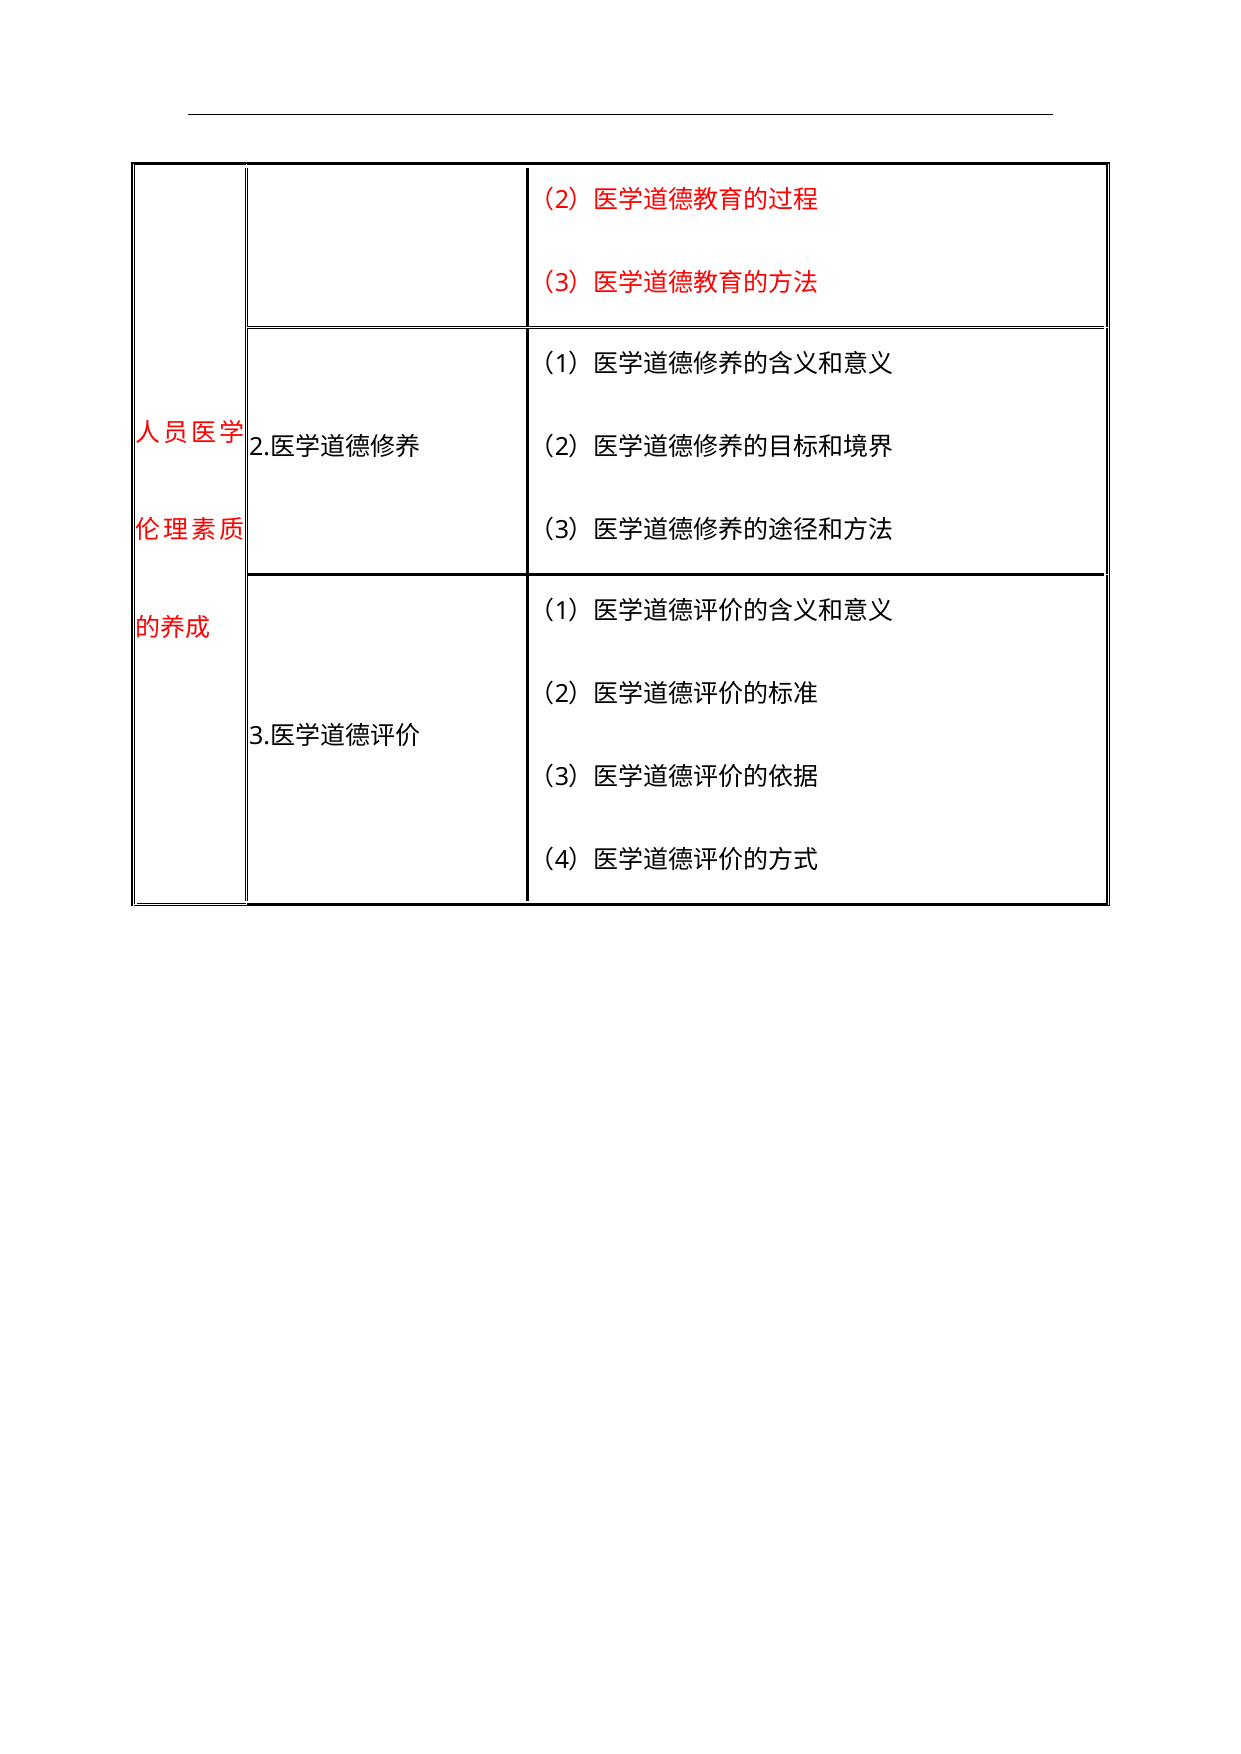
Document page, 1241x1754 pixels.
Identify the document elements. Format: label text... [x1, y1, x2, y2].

table_cell 3.医学道德评价 [247, 576, 527, 903]
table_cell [527, 165, 1106, 326]
table_cell 九、医务人员医学伦理素质的养成 [135, 165, 247, 903]
table_cell 2.医学道德修养 [248, 329, 526, 573]
table_cell （1）医学道德评价的含义和意义 （2）医学道德评价的标准 （3）医学道德评价的依据 （4）医学道德评价的方式 [527, 573, 1108, 903]
table_cell 1.医学道德教育 [247, 165, 527, 326]
table_cell （1）医学道德修养的含义和意义 （2）医学道德修养的目标和境界 （3）医学道德修养的途径和方法 [527, 326, 1108, 573]
